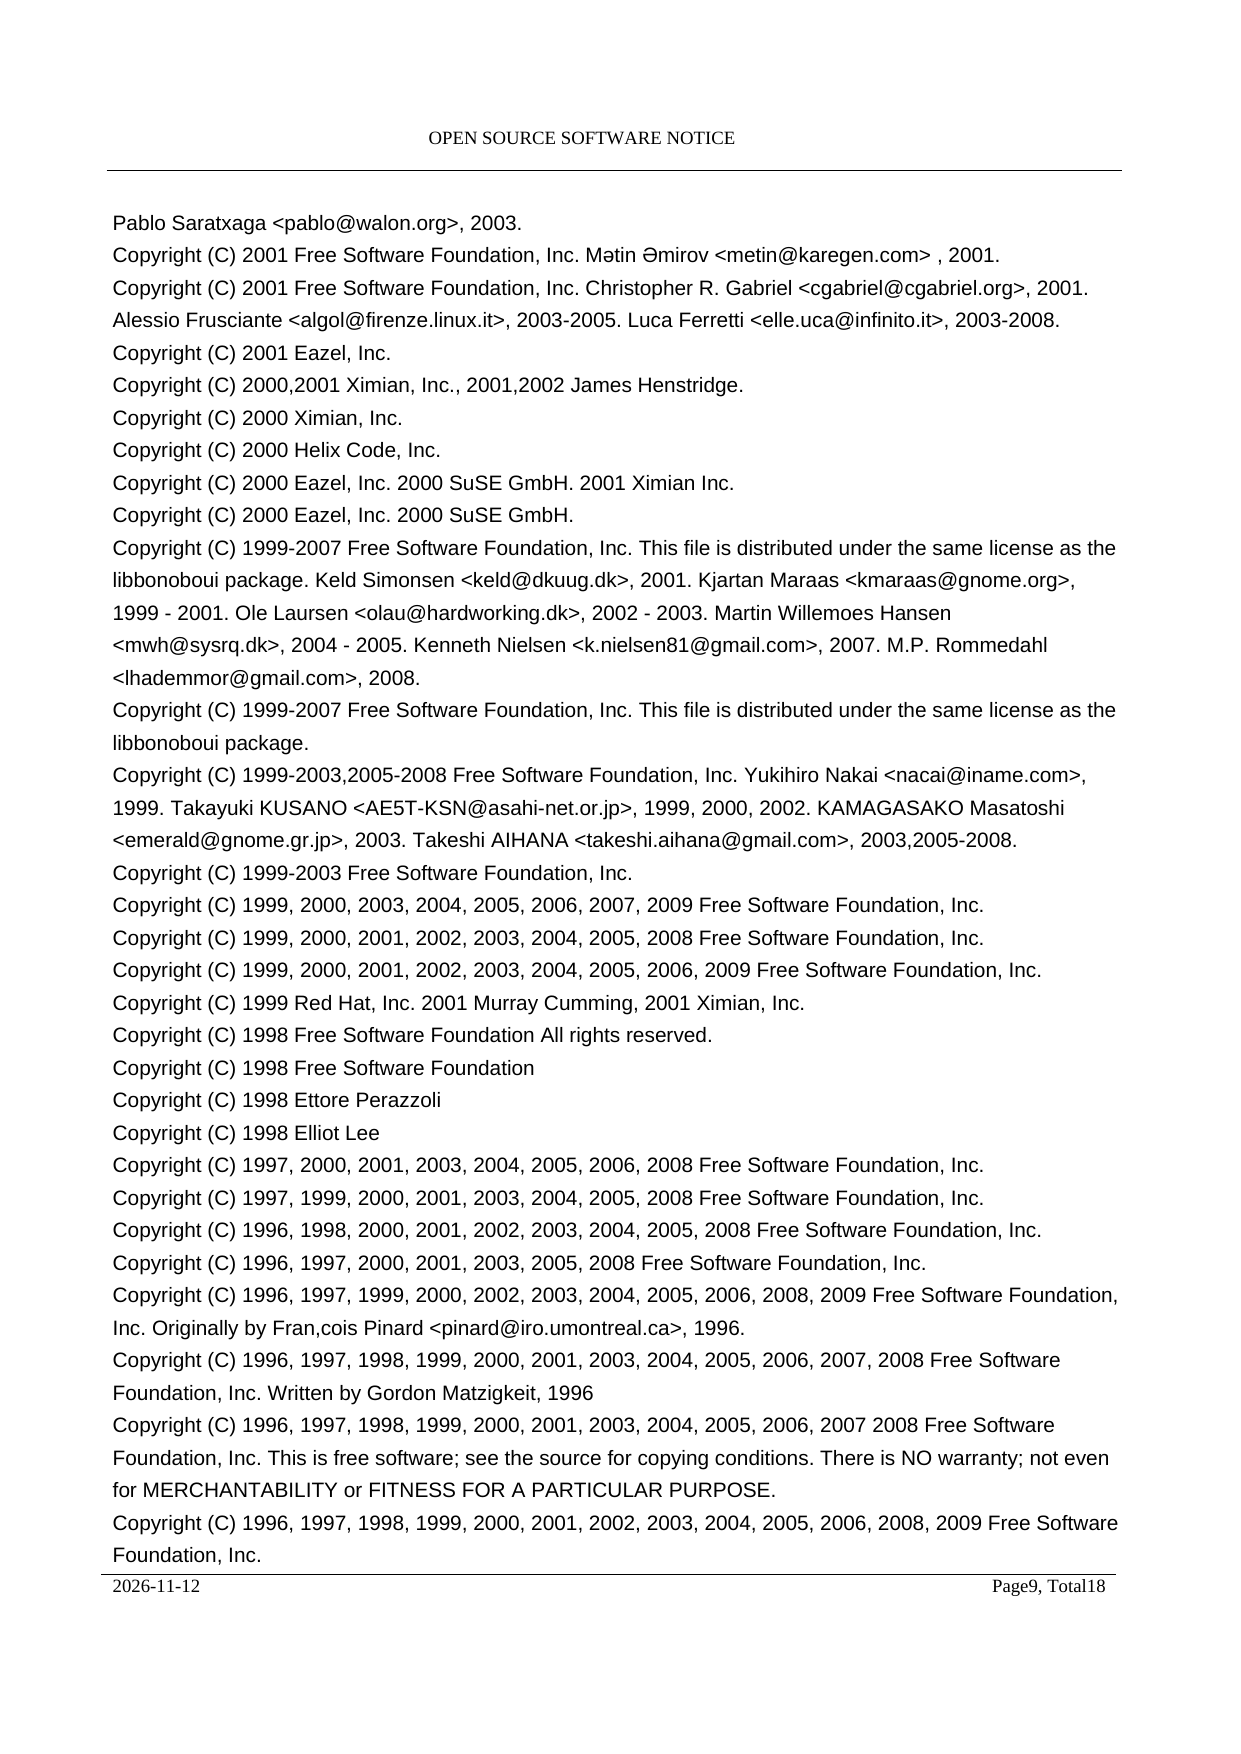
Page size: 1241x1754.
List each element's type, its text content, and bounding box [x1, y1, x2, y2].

text Copyright (C) 1996, 1998, 2000, 2001, 2002, 2003, 2004, 2005, 2008 Free Software Foundation, Inc. [112, 1214, 1128, 1246]
text Copyright (C) 2001 Free Software Foundation, Inc. Mətin Əmirov <metin@karegen.com> , 2001. [112, 239, 1128, 271]
text Copyright (C) 1998 Free Software Foundation [112, 1051, 1128, 1084]
text Copyright (C) 2001 Free Software Foundation, Inc. Christopher R. Gabriel <cgabriel@cgabriel.org>, 2001. Alessio Frusciante <algol@firenze.linux.it>, 2003-2005. Luca Ferretti <elle.uca@infinito.it>, 2003-2008. [112, 271, 1128, 336]
text Copyright (C) 1999-2003 Free Software Foundation, Inc. [112, 856, 1128, 889]
text Copyright (C) 1998 Ettore Perazzoli [112, 1084, 1128, 1116]
text Copyright (C) 2000,2001 Ximian, Inc., 2001,2002 James Henstridge. [112, 369, 1128, 401]
text Copyright (C) 1999, 2000, 2001, 2002, 2003, 2004, 2005, 2008 Free Software Foundation, Inc. [112, 921, 1128, 954]
text Copyright (C) 2000 Helix Code, Inc. [112, 434, 1128, 466]
text Copyright (C) 1996, 1997, 1998, 1999, 2000, 2001, 2003, 2004, 2005, 2006, 2007, 2008 Free Software Foundation, Inc. Written by Gordon Matzigkeit, 1996 [112, 1344, 1128, 1409]
text Copyright (C) 1996, 1997, 2000, 2001, 2003, 2005, 2008 Free Software Foundation, Inc. [112, 1246, 1128, 1279]
text Copyright (C) 2000 Ximian, Inc. [112, 401, 1128, 434]
text Copyright (C) 1996, 1997, 1998, 1999, 2000, 2001, 2002, 2003, 2004, 2005, 2006, 2008, 2009 Free Software Foundation, Inc. [112, 1506, 1128, 1571]
text Copyright (C) 1997, 1999, 2000, 2001, 2003, 2004, 2005, 2008 Free Software Foundation, Inc. [112, 1181, 1128, 1214]
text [112, 206, 1128, 239]
text Copyright (C) 1998 Elliot Lee [112, 1116, 1128, 1149]
text Copyright (C) 1999, 2000, 2001, 2002, 2003, 2004, 2005, 2006, 2009 Free Software Foundation, Inc. [112, 954, 1128, 986]
text Copyright (C) 1999 Red Hat, Inc. 2001 Murray Cumming, 2001 Ximian, Inc. [112, 986, 1128, 1019]
text Copyright (C) 1999-2007 Free Software Foundation, Inc. This file is distributed under the same license as the libbonoboui package. Keld Simonsen <keld@dkuug.dk>, 2001. Kjartan Maraas <kmaraas@gnome.org>, 1999 - 2001. Ole Laursen <olau@hardworking.dk>, 2002 - 2003. Martin Willemoes Hansen <mwh@sysrq.dk>, 2004 - 2005. Kenneth Nielsen <k.nielsen81@gmail.com>, 2007. M.P. Rommedahl <lhademmor@gmail.com>, 2008. [112, 531, 1128, 694]
text Copyright (C) 1997, 2000, 2001, 2003, 2004, 2005, 2006, 2008 Free Software Foundation, Inc. [112, 1149, 1128, 1181]
text Copyright (C) 1996, 1997, 1999, 2000, 2002, 2003, 2004, 2005, 2006, 2008, 2009 Free Software Foundation, Inc. Originally by Fran,cois Pinard <pinard@iro.umontreal.ca>, 1996. [112, 1279, 1128, 1344]
text Copyright (C) 2000 Eazel, Inc. 2000 SuSE GmbH. 2001 Ximian Inc. [112, 466, 1128, 499]
text Copyright (C) 1999, 2000, 2003, 2004, 2005, 2006, 2007, 2009 Free Software Foundation, Inc. [112, 889, 1128, 921]
text Copyright (C) 2001 Eazel, Inc. [112, 336, 1128, 369]
text Copyright (C) 1999-2003,2005-2008 Free Software Foundation, Inc. Yukihiro Nakai <nacai@iname.com>, 1999. Takayuki KUSANO <AE5T-KSN@asahi-net.or.jp>, 1999, 2000, 2002. KAMAGASAKO Masatoshi <emerald@gnome.gr.jp>, 2003. Takeshi AIHANA <takeshi.aihana@gmail.com>, 2003,2005-2008. [112, 759, 1128, 856]
text Copyright (C) 1999-2007 Free Software Foundation, Inc. This file is distributed under the same license as the libbonoboui package. [112, 694, 1128, 759]
text Copyright (C) 1998 Free Software Foundation All rights reserved. [112, 1019, 1128, 1051]
text Copyright (C) 2000 Eazel, Inc. 2000 SuSE GmbH. [112, 499, 1128, 531]
text Copyright (C) 1996, 1997, 1998, 1999, 2000, 2001, 2003, 2004, 2005, 2006, 2007 2008 Free Software Foundation, Inc. This is free software; see the source for copying conditions. There is NO warranty; not even for MERCHANTABILITY or FITNESS FOR A PARTICULAR PURPOSE. [112, 1409, 1128, 1506]
